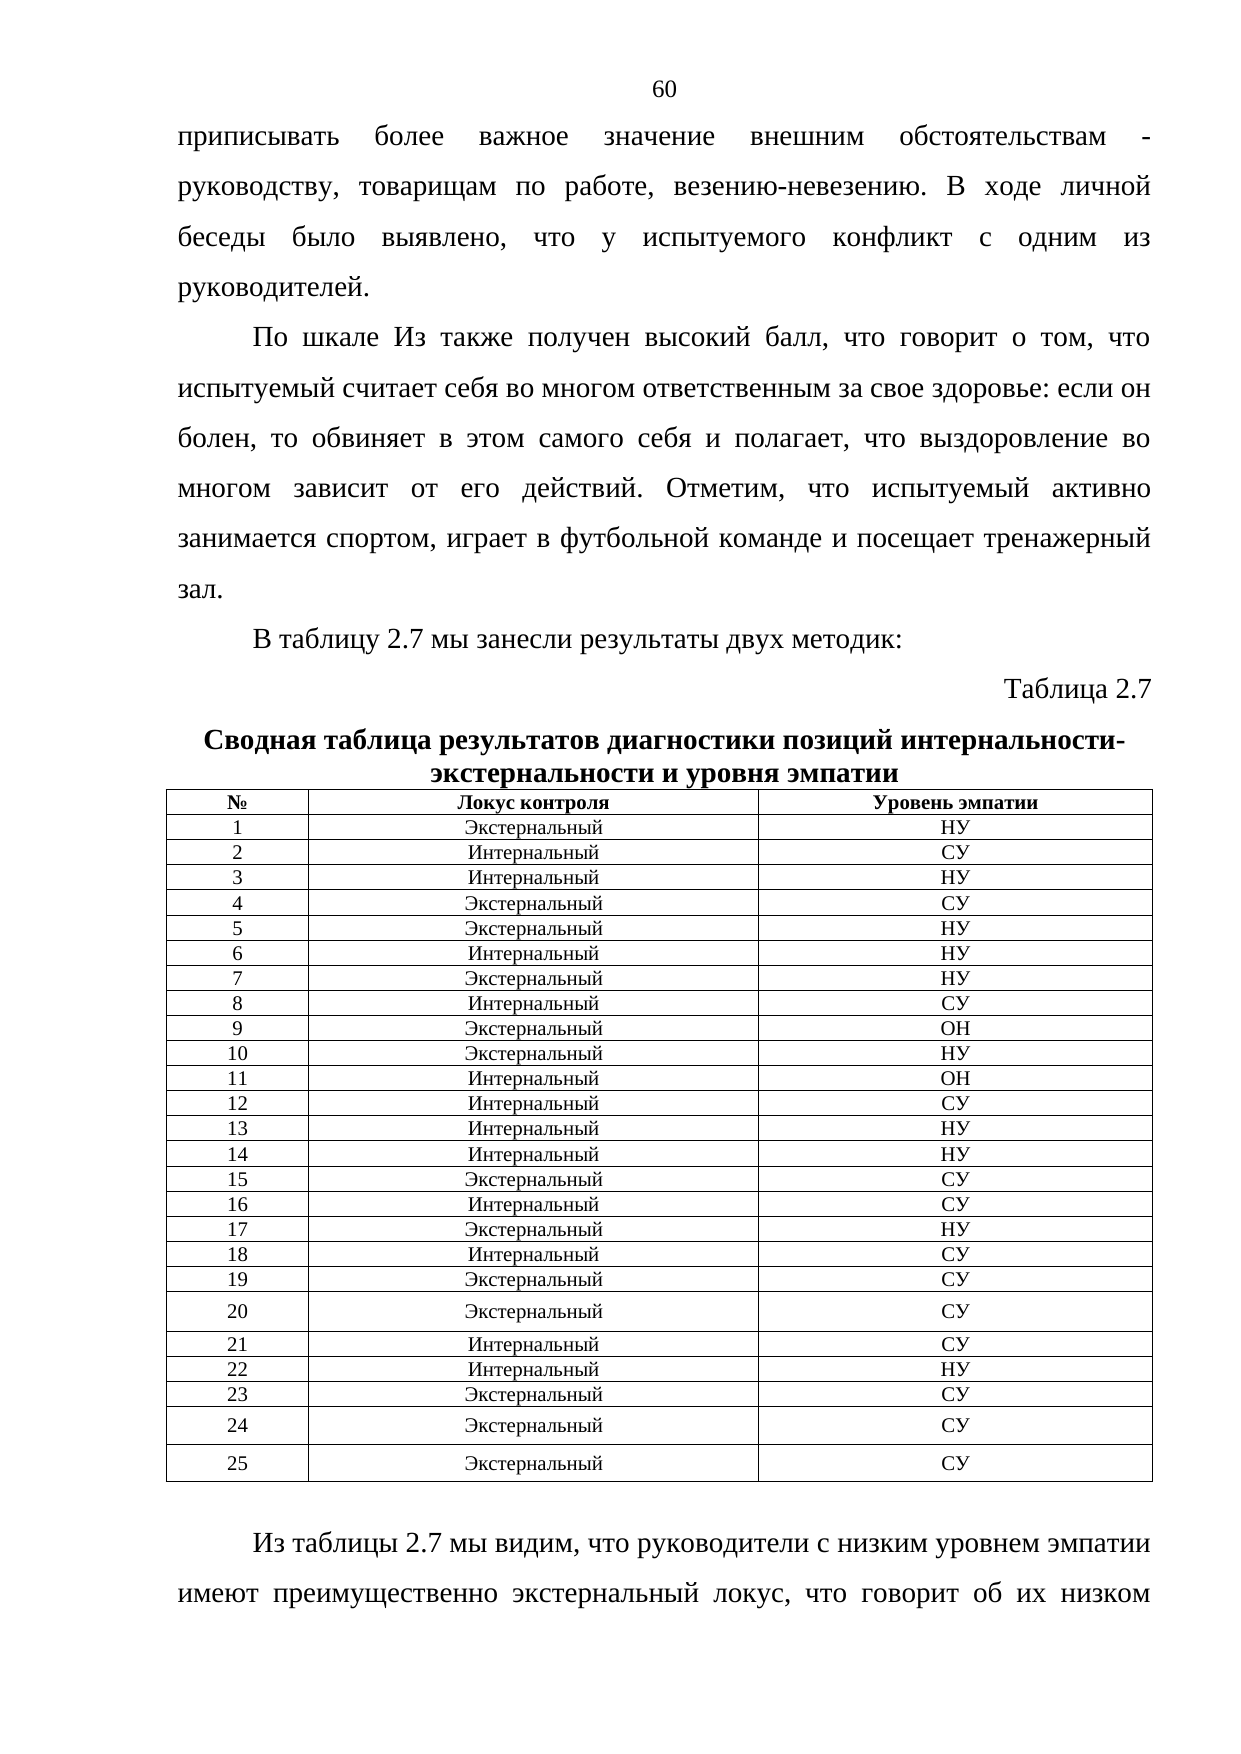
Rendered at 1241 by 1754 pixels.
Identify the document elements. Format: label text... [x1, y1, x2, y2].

table_cell ОН [759, 1066, 1152, 1090]
table_cell Экстернальный [309, 890, 758, 914]
table_cell 3 [167, 865, 308, 889]
table_header Уровень эмпатии [759, 790, 1152, 814]
table_cell Интернальный [309, 1242, 758, 1266]
table_cell НУ [759, 916, 1152, 939]
table_cell СУ [759, 991, 1152, 1015]
table_cell СУ [759, 1192, 1152, 1216]
table_cell СУ [759, 1091, 1152, 1115]
table_cell Экстернальный [309, 1407, 758, 1443]
table_cell НУ [759, 815, 1152, 839]
table_cell 10 [167, 1041, 308, 1065]
table_cell 18 [167, 1242, 308, 1266]
table_cell Интернальный [309, 1091, 758, 1115]
table_cell Интернальный [309, 1357, 758, 1381]
table_cell Экстернальный [309, 1016, 758, 1040]
table_cell Экстернальный [309, 916, 758, 939]
table_cell 17 [167, 1217, 308, 1241]
table_cell Интернальный [309, 865, 758, 889]
table_cell 25 [167, 1445, 308, 1481]
table_cell 12 [167, 1091, 308, 1115]
table_cell СУ [759, 840, 1152, 864]
table_cell 4 [167, 890, 308, 914]
table_cell 14 [167, 1141, 308, 1166]
table_cell Экстернальный [309, 1167, 758, 1191]
table_cell НУ [759, 1041, 1152, 1065]
table_header Локус контроля [309, 790, 758, 814]
table_cell 22 [167, 1357, 308, 1381]
table_cell 21 [167, 1332, 308, 1356]
table_cell НУ [759, 966, 1152, 990]
text Сводная таблица результатов диагностики позиций интернальности-экстернальности и уровня эмпатии [177, 722, 1152, 789]
table_cell НУ [759, 1141, 1152, 1166]
table_cell Интернальный [309, 1141, 758, 1166]
table_cell 24 [167, 1407, 308, 1443]
table_cell 23 [167, 1382, 308, 1406]
table_cell 8 [167, 991, 308, 1015]
table_cell 13 [167, 1116, 308, 1140]
table_cell СУ [759, 1407, 1152, 1443]
table_cell Экстернальный [309, 1445, 758, 1481]
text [177, 118, 1152, 303]
table_cell Экстернальный [309, 1041, 758, 1065]
table_cell Экстернальный [309, 966, 758, 990]
table_cell 7 [167, 966, 308, 990]
table_cell 5 [167, 916, 308, 939]
table_cell 19 [167, 1267, 308, 1291]
table_cell Интернальный [309, 1116, 758, 1140]
text По шкале Из также получен высокий балл, что говорит о том, что испытуемый считает себя во многом ответственным за свое здоровье: если он болен, то обвиняет в этом самого себя и полагает, что выздоровление во многом зависит от его действий. Отметим, что испытуемый активно занимается спортом, играет в футбольной команде и посещает тренажерный зал. [177, 319, 1152, 604]
table_cell Экстернальный [309, 1217, 758, 1241]
table_cell СУ [759, 1332, 1152, 1356]
table_cell НУ [759, 1217, 1152, 1241]
table_cell Интернальный [309, 840, 758, 864]
text В таблицу 2.7 мы занесли результаты двух методик: [177, 621, 1152, 655]
table_cell 16 [167, 1192, 308, 1216]
table_cell Интернальный [309, 1192, 758, 1216]
table_header № [167, 790, 308, 814]
table_cell 20 [167, 1292, 308, 1331]
table_cell СУ [759, 1382, 1152, 1406]
table_cell НУ [759, 1116, 1152, 1140]
table_cell Интернальный [309, 1332, 758, 1356]
table_cell Интернальный [309, 941, 758, 965]
table_cell Интернальный [309, 991, 758, 1015]
table_cell СУ [759, 1242, 1152, 1266]
table_cell СУ [759, 1167, 1152, 1191]
table_cell НУ [759, 941, 1152, 965]
table_cell СУ [759, 1445, 1152, 1481]
table_cell 9 [167, 1016, 308, 1040]
text Таблица 2.7 [177, 672, 1152, 705]
table_cell СУ [759, 1292, 1152, 1331]
table_cell НУ [759, 865, 1152, 889]
table_cell НУ [759, 1357, 1152, 1381]
table_cell ОН [759, 1016, 1152, 1040]
table_cell 2 [167, 840, 308, 864]
table_cell 11 [167, 1066, 308, 1090]
table_cell Экстернальный [309, 1267, 758, 1291]
table_cell 1 [167, 815, 308, 839]
table_cell СУ [759, 1267, 1152, 1291]
table_cell Экстернальный [309, 1382, 758, 1406]
table_cell Экстернальный [309, 815, 758, 839]
table_cell 15 [167, 1167, 308, 1191]
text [177, 1525, 1152, 1609]
table_cell СУ [759, 890, 1152, 914]
table_cell Экстернальный [309, 1292, 758, 1331]
table_cell Интернальный [309, 1066, 758, 1090]
table_cell 6 [167, 941, 308, 965]
